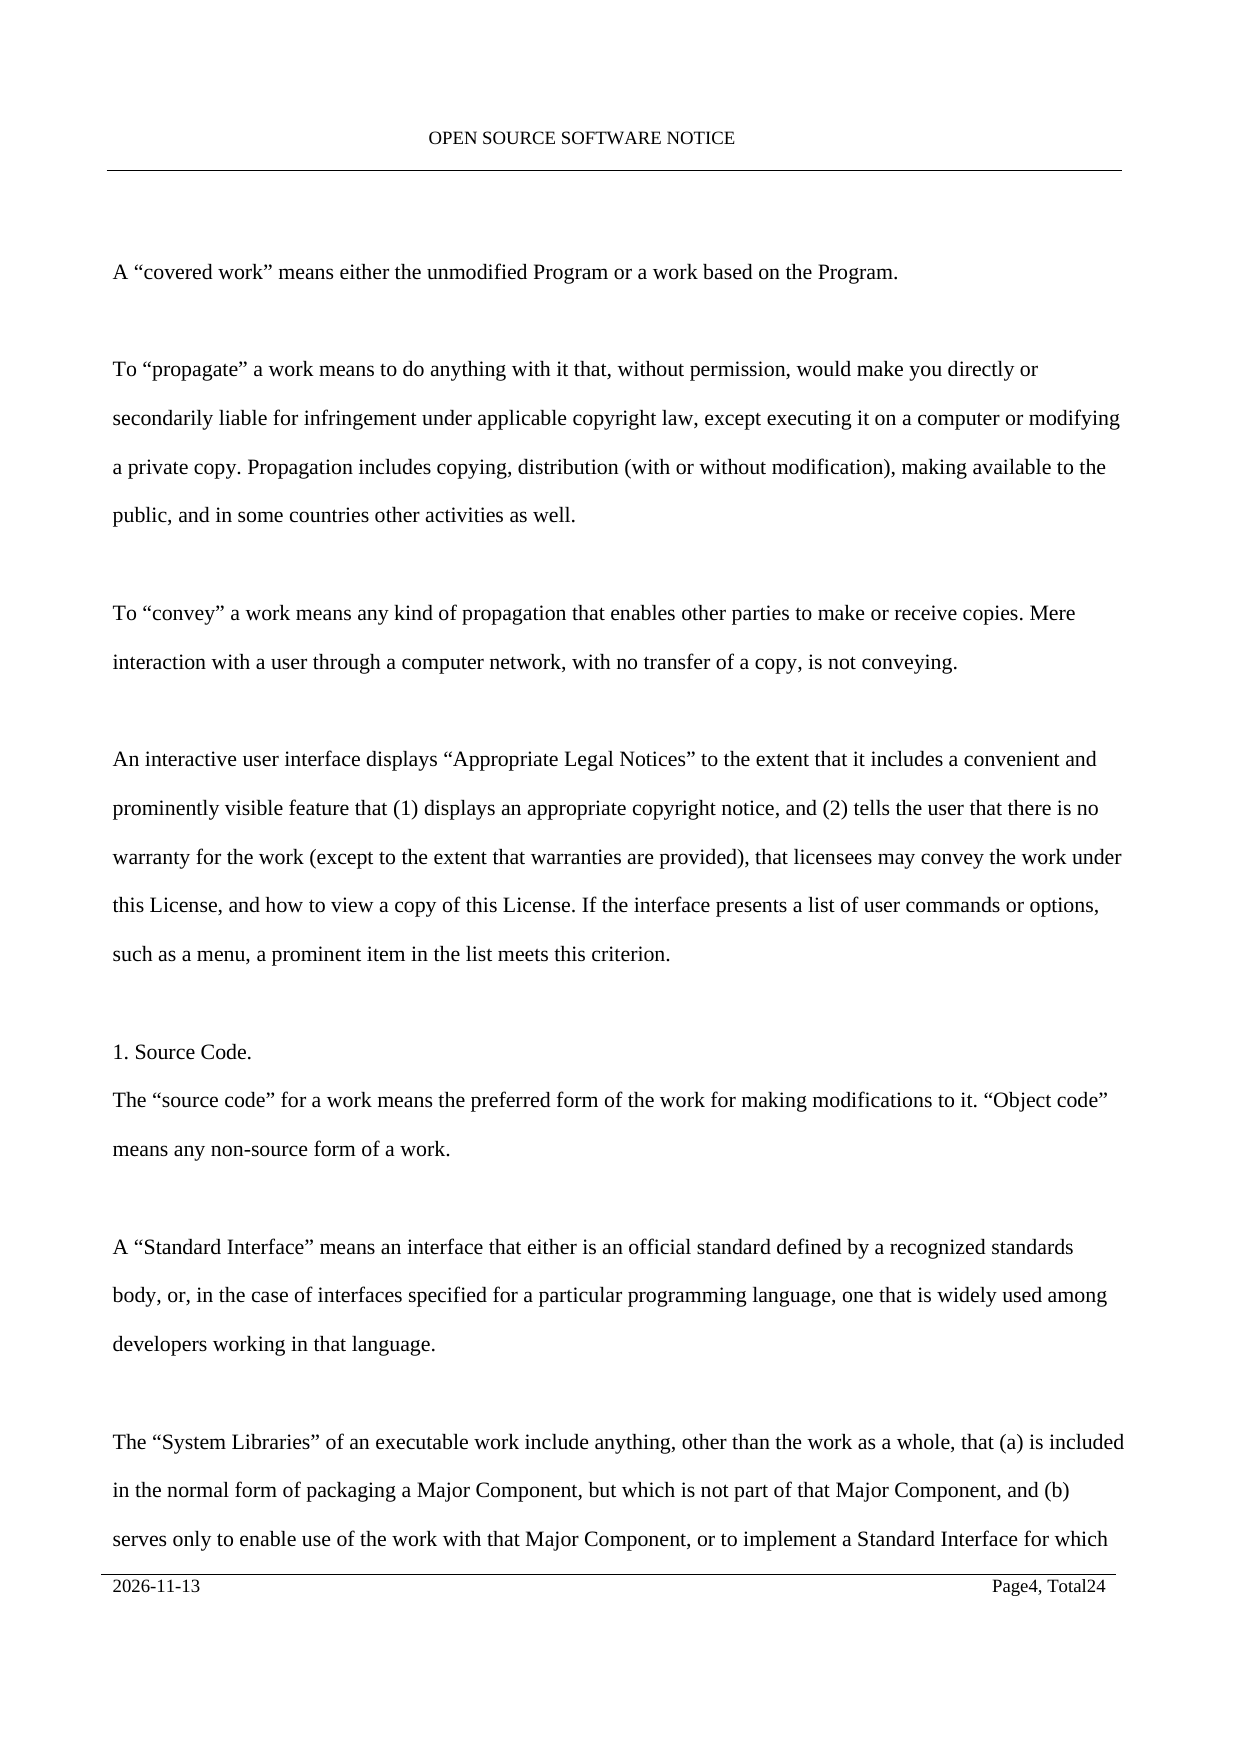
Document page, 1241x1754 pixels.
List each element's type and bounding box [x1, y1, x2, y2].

text [112, 206, 1128, 1555]
